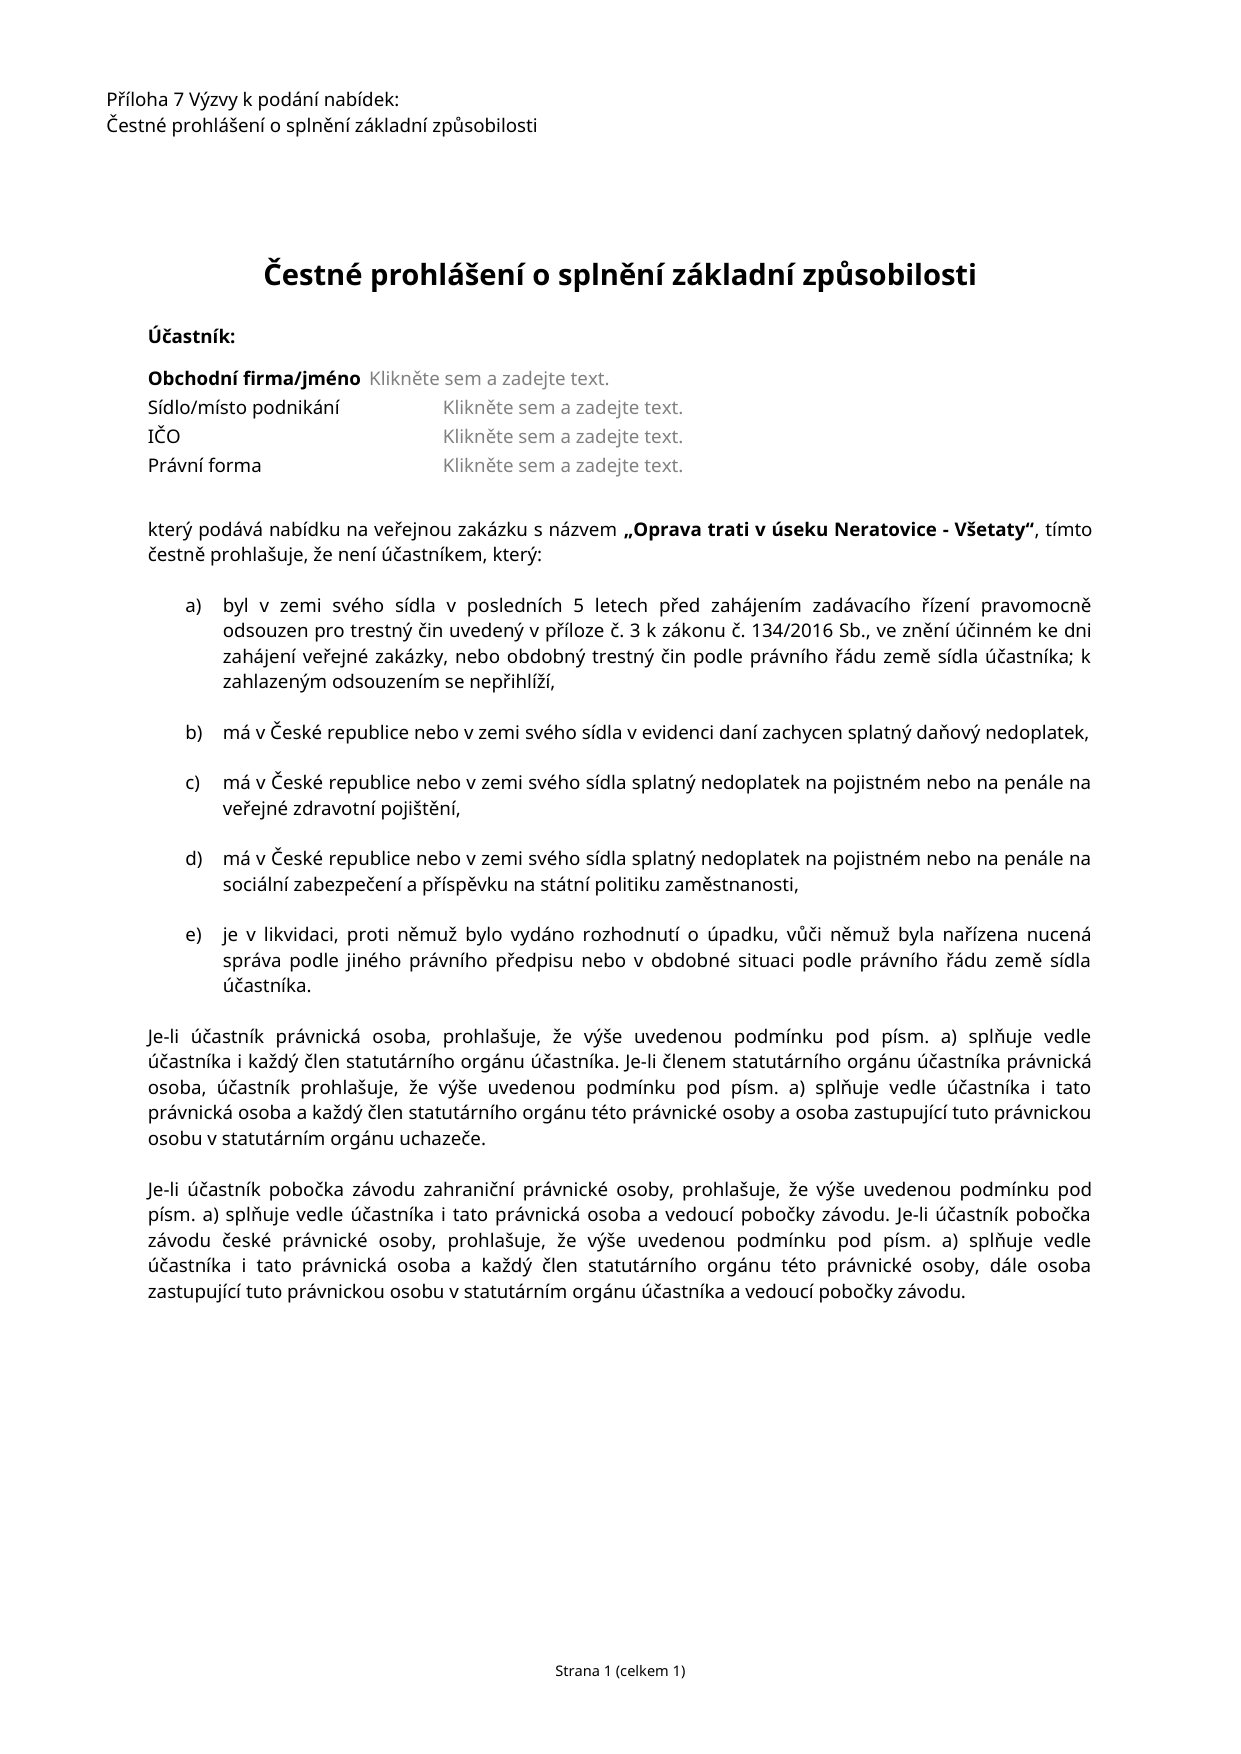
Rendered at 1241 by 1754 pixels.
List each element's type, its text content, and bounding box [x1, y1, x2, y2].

text Je-li účastník právnická osoba, prohlašuje, že výše uvedenou podmínku pod písm. a) splňuje vedle účastníka i každý člen statutárního orgánu účastníka. Je-li členem statutárního orgánu účastníka právnická osoba, účastník prohlašuje, že výše uvedenou podmínku pod písm. a) splňuje vedle účastníka i tato právnická osoba a každý člen statutárního orgánu této právnické osoby a osoba zastupující tuto právnickou osobu v statutárním orgánu uchazeče. [148, 1023, 1093, 1151]
title Čestné prohlášení o splnění základní způsobilosti [148, 254, 1093, 293]
text IČO [148, 420, 1093, 449]
list má v České republice nebo v zemi svého sídla splatný nedoplatek na pojistném nebo na penále na veřejné zdravotní pojištění, [185, 769, 1093, 821]
text Obchodní firma/jméno [148, 362, 1093, 391]
list má v České republice nebo v zemi svého sídla splatný nedoplatek na pojistném nebo na penále na sociální zabezpečení a příspěvku na státní politiku zaměstnanosti, [185, 846, 1093, 897]
text Účastník: [148, 318, 1093, 349]
text Sídlo/místo podnikání [148, 391, 1093, 420]
text který podává nabídku na veřejnou zakázku s názvem „Oprava trati v úseku Neratovice - Všetaty“, tímto čestně prohlašuje, že není účastníkem, který: [148, 516, 1093, 567]
text Právní forma [148, 449, 1093, 478]
list byl v zemi svého sídla v posledních 5 letech před zahájením zadávacího řízení pravomocně odsouzen pro trestný čin uvedený v příloze č. 3 k zákonu č. 134/2016 Sb., ve znění účinném ke dni zahájení veřejné zakázky, nebo obdobný trestný čin podle právního řádu země sídla účastníka; k zahlazeným odsouzením se nepřihlíží, [185, 592, 1093, 694]
list má v České republice nebo v zemi svého sídla v evidenci daní zachycen splatný daňový nedoplatek, [185, 719, 1093, 744]
text Je-li účastník pobočka závodu zahraniční právnické osoby, prohlašuje, že výše uvedenou podmínku pod písm. a) splňuje vedle účastníka i tato právnická osoba a vedoucí pobočky závodu. Je-li účastník pobočka závodu české právnické osoby, prohlašuje, že výše uvedenou podmínku pod písm. a) splňuje vedle účastníka i tato právnická osoba a každý člen statutárního orgánu této právnické osoby, dále osoba zastupující tuto právnickou osobu v statutárním orgánu účastníka a vedoucí pobočky závodu. [148, 1176, 1093, 1304]
list je v likvidaci, proti němuž bylo vydáno rozhodnutí o úpadku, vůči němuž byla nařízena nucená správa podle jiného právního předpisu nebo v obdobné situaci podle právního řádu země sídla účastníka. [185, 922, 1093, 998]
